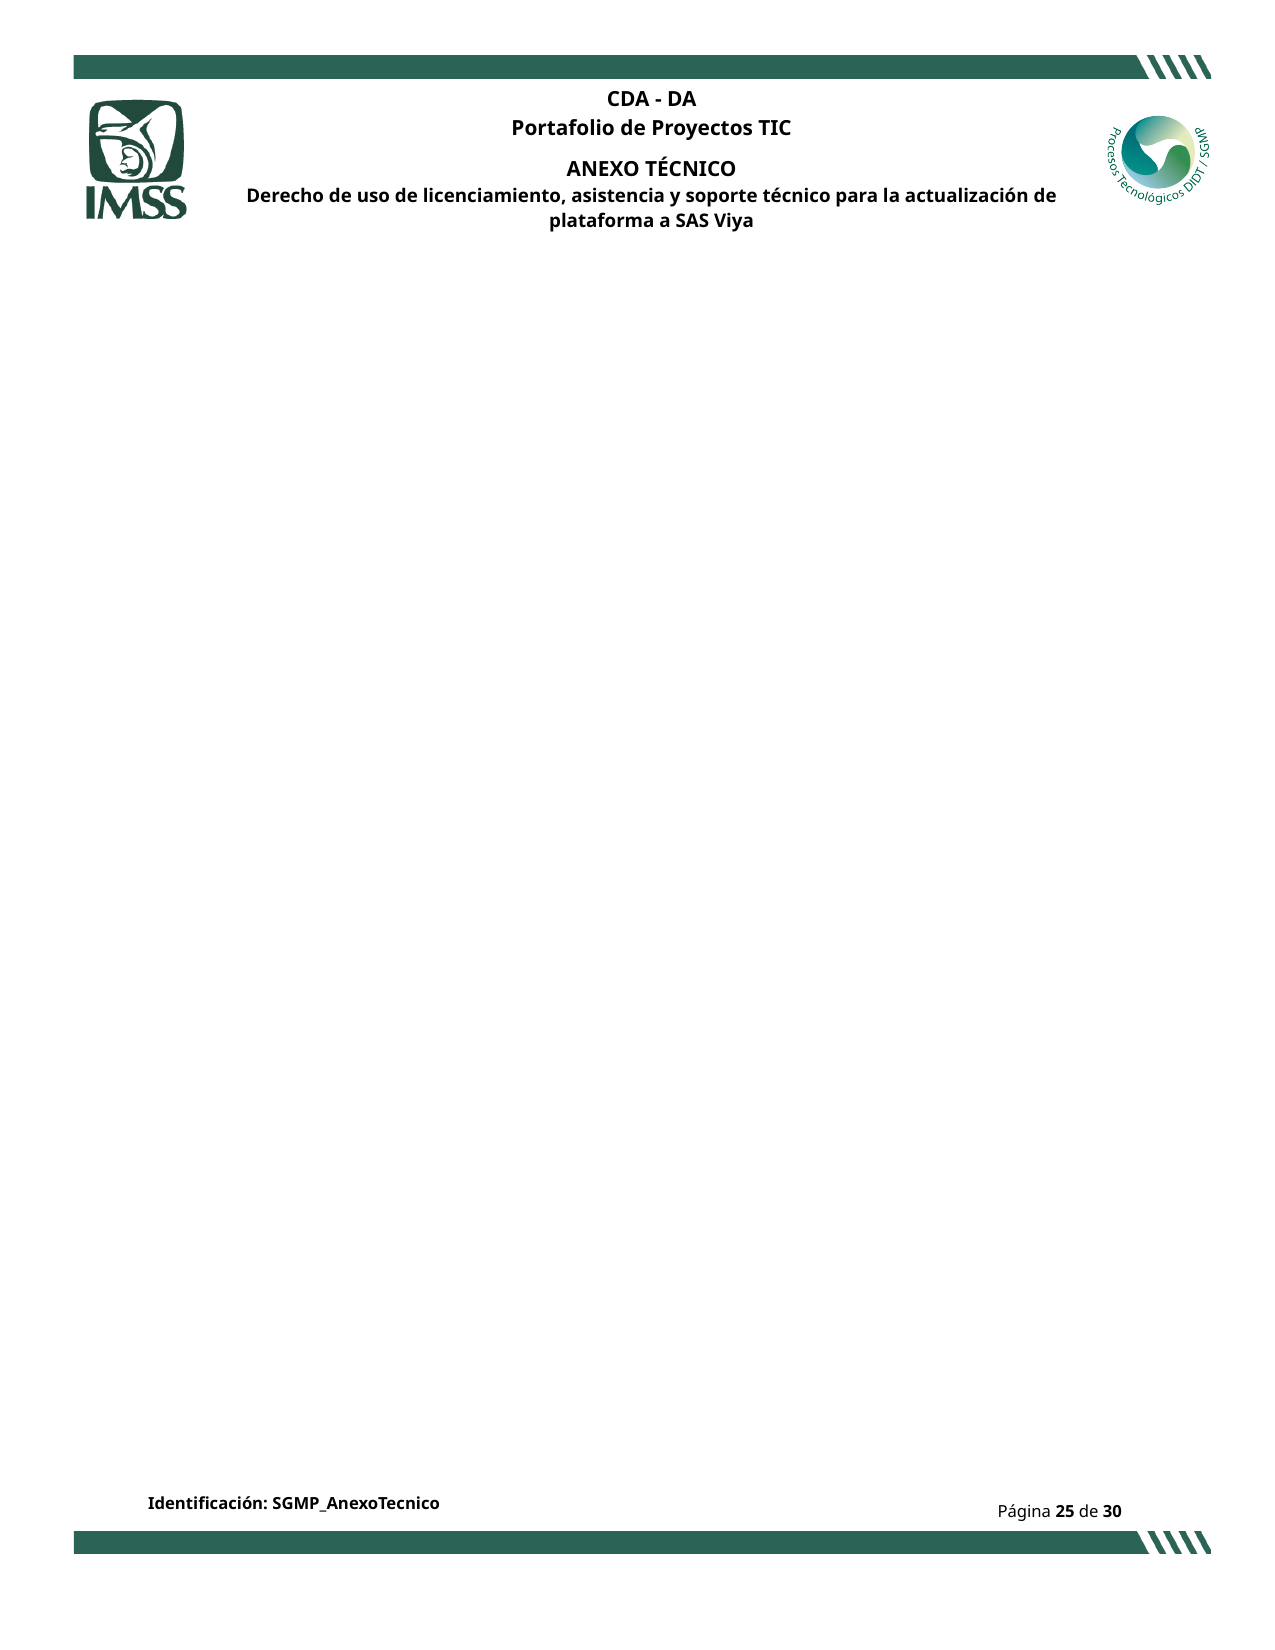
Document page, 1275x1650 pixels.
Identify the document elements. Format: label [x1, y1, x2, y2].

picture [1105, 112, 1211, 205]
picture [73, 55, 1212, 79]
picture [73, 1531, 1211, 1554]
picture [84, 98, 187, 219]
